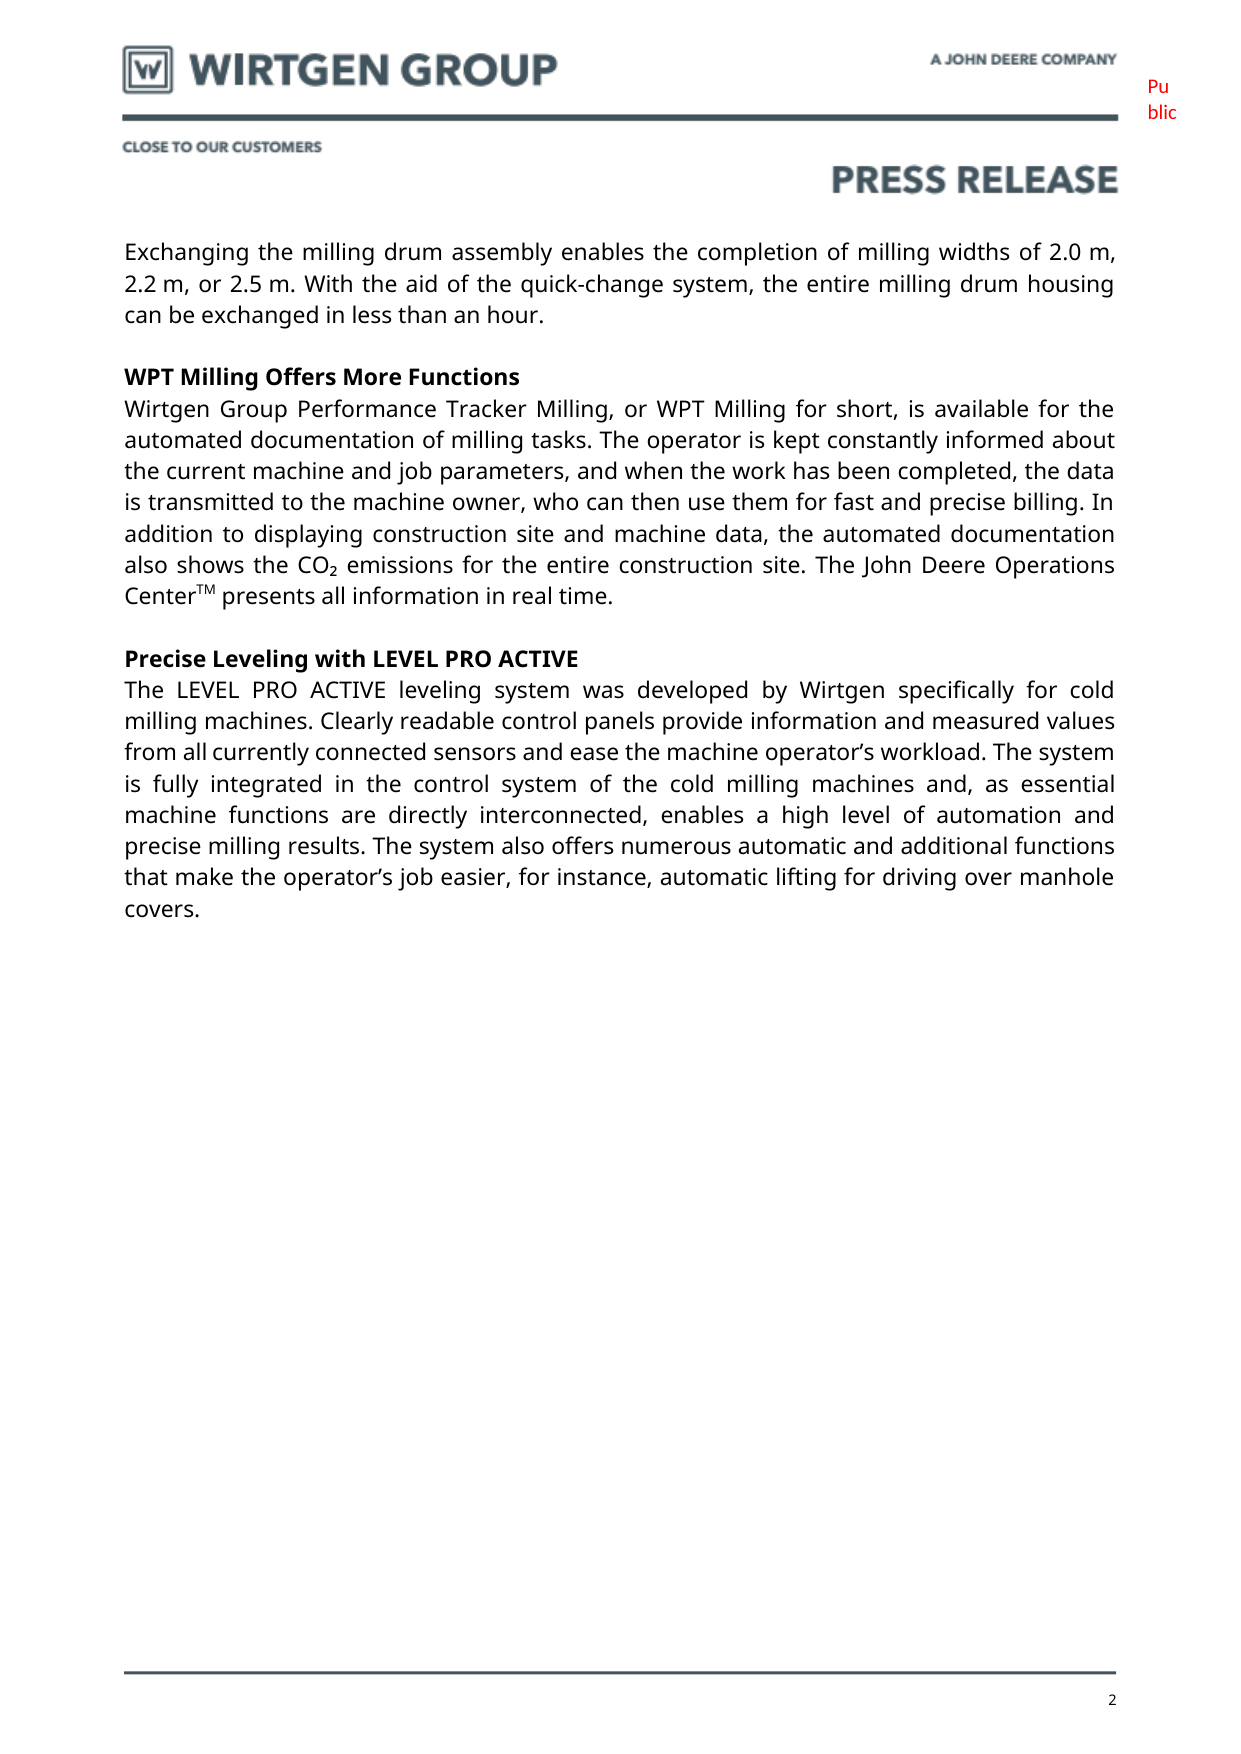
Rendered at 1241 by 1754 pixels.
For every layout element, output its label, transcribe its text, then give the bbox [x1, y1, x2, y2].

text Exchanging the milling drum assembly enables the completion of milling widths of 2.0 m, 2.2 m, or 2.5 m. With the aid of the quick-change system, the entire milling drum housing can be exchanged in less than an hour. [124, 236, 1116, 330]
text Precise Leveling with LEVEL PRO ACTIVE [124, 642, 1116, 674]
text WPT Milling Offers More Functions [124, 361, 1116, 392]
text Wirtgen Group Performance Tracker Milling, or WPT Milling for short, is available for the automated documentation of milling tasks. The operator is kept constantly informed about the current machine and job parameters, and when the work has been completed, the data is transmitted to the machine owner, who can then use them for fast and precise billing. In addition to displaying construction site and machine data, the automated documentation also shows the CO₂ emissions for the entire construction site. The John Deere Operations CenterTM presents all information in real time. [124, 392, 1116, 611]
text The LEVEL PRO ACTIVE leveling system was developed by Wirtgen specifically for cold milling machines. Clearly readable control panels provide information and measured values from all currently connected sensors and ease the machine operator’s workload. The system is fully integrated in the control system of the cold milling machines and, as essential machine functions are directly interconnected, enables a high level of automation and precise milling results. The system also offers numerous automatic and additional functions that make the operator’s job easier, for instance, automatic lifting for driving over manhole covers. [124, 674, 1116, 924]
